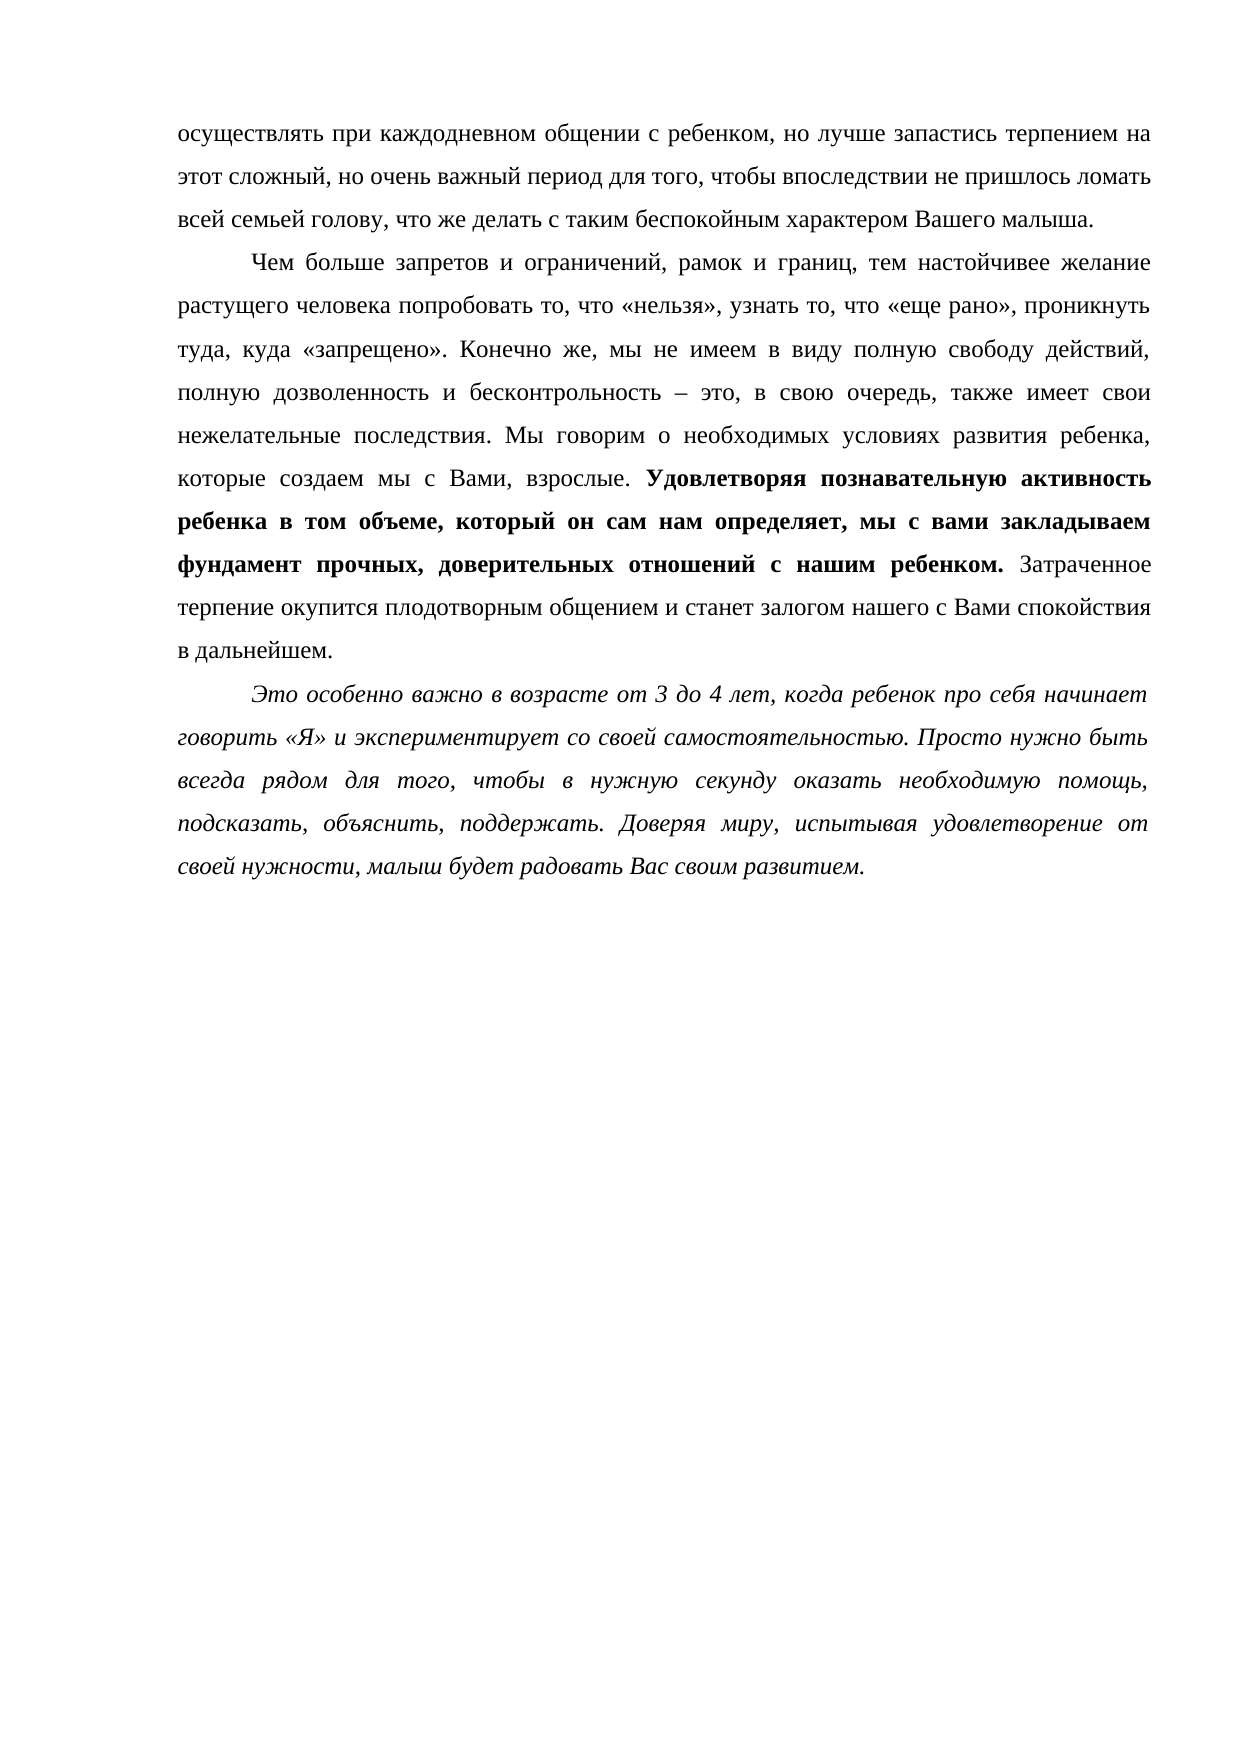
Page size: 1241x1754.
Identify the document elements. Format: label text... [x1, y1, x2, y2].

text Чем больше запретов и ограничений, рамок и границ, тем настойчивее желание растущего человека попробовать то, что «нельзя», узнать то, что «еще рано», проникнуть туда, куда «запрещено». Конечно же, мы не имеем в виду полную свободу действий, полную дозволенность и бесконтрольность – это, в свою очередь, также имеет свои нежелательные последствия. Мы говорим о необходимых условиях развития ребенка, которые создаем мы с Вами, взрослые. Удовлетворяя познавательную активность ребенка в том объеме, который он сам нам определяет, мы с вами закладываем фундамент прочных, доверительных отношений с нашим ребенком. Затраченное терпение окупится плодотворным общением и станет залогом нашего с Вами спокойствия в дальнейшем. [177, 247, 1152, 664]
text Это особенно важно в возрасте от 3 до 4 лет, когда ребенок про себя начинает говорить «Я» и экспериментирует со своей самостоятельностью. Просто нужно быть всегда рядом для того, чтобы в нужную секунду оказать необходимую помощь, подсказать, объяснить, поддержать. Доверяя миру, испытывая удовлетворение от своей нужности, малыш будет радовать Вас своим развитием. [177, 679, 1152, 880]
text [177, 118, 1152, 233]
